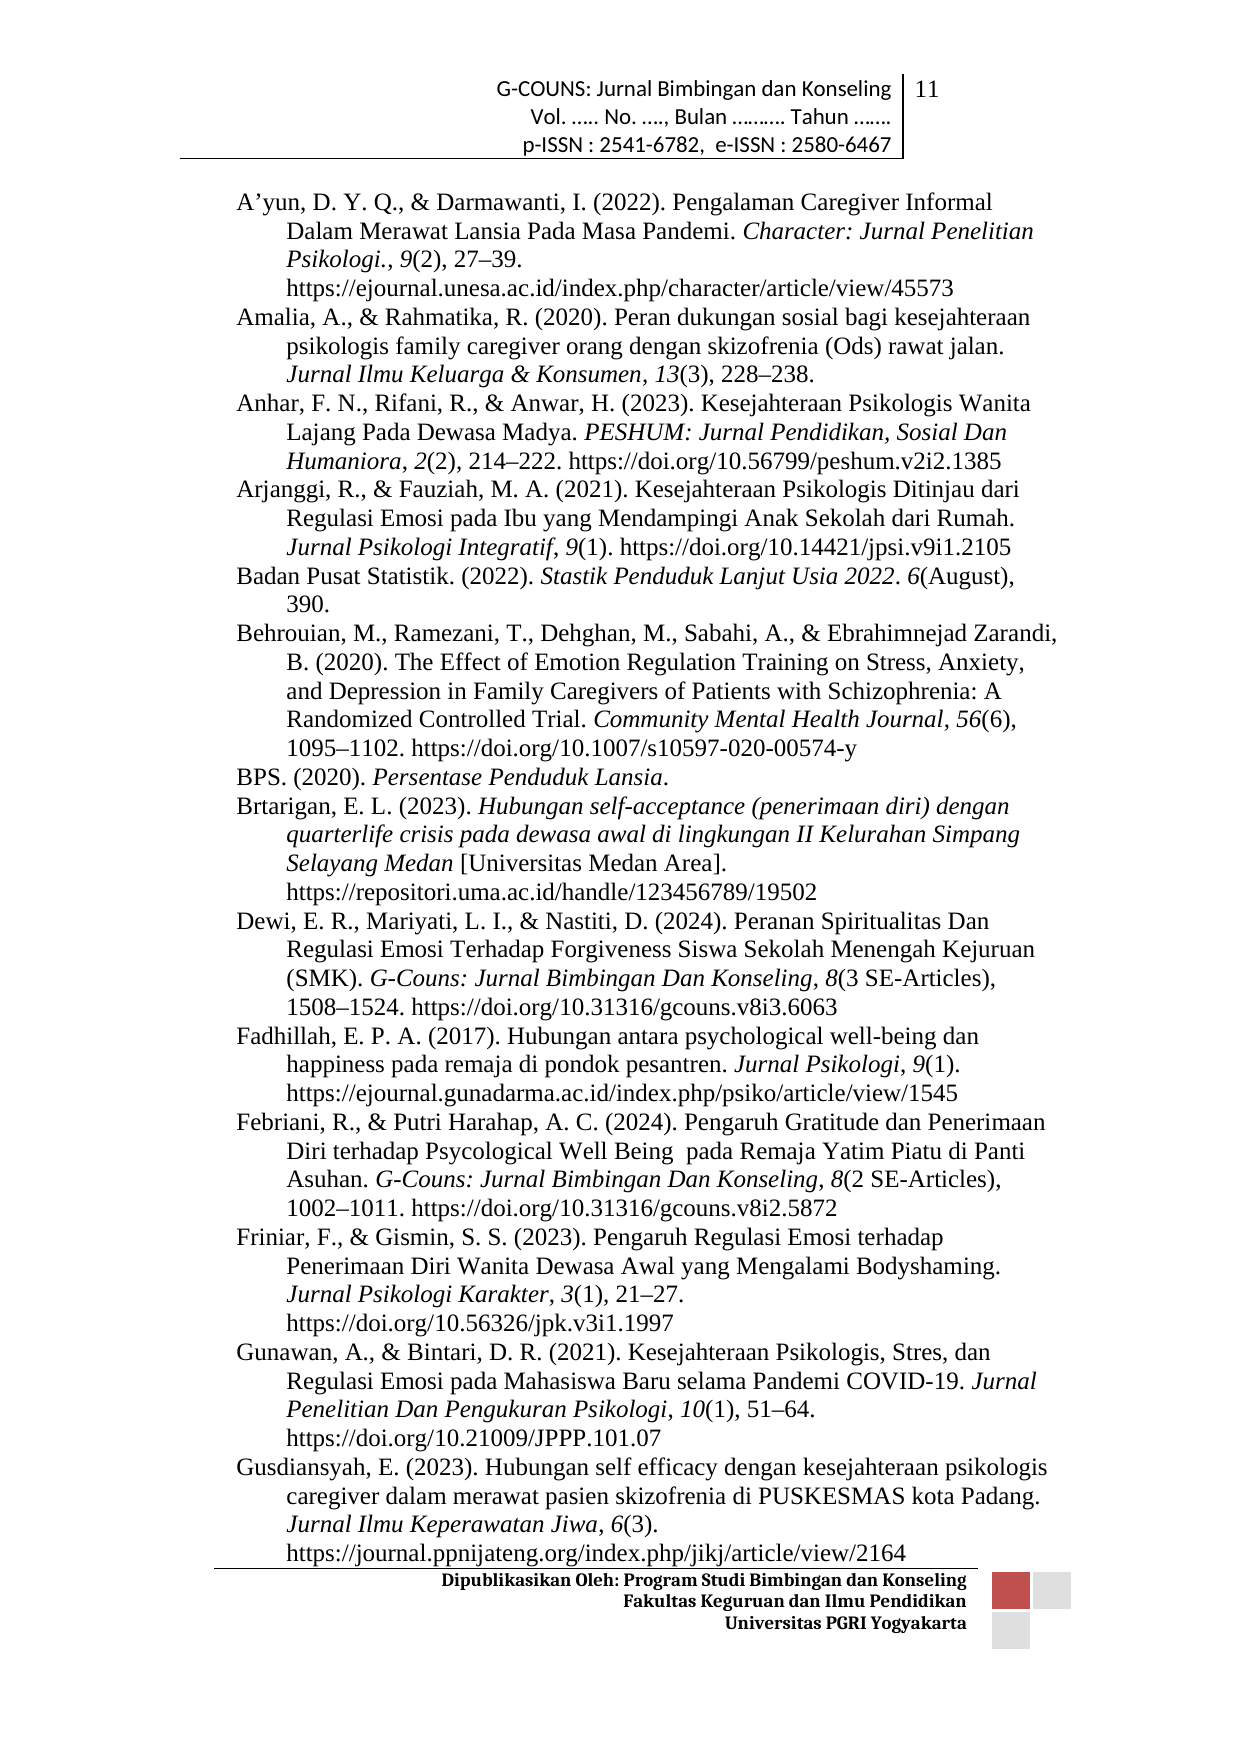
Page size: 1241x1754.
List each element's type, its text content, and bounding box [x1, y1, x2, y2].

text Gusdiansyah, E. (2023). Hubungan self efficacy dengan kesejahteraan psikologis caregiver dalam merawat pasien skizofrenia di PUSKESMAS kota Padang. Jurnal Ilmu Keperawatan Jiwa, 6(3). https://journal.ppnijateng.org/index.php/jikj/article/view/2164 [236, 1452, 1063, 1567]
text Febriani, R., & Putri Harahap, A. C. (2024). Pengaruh Gratitude dan Penerimaan Diri terhadap Psycological Well Being pada Remaja Yatim Piatu di Panti Asuhan. G-Couns: Jurnal Bimbingan Dan Konseling, 8(2 SE-Articles), 1002–1011. https://doi.org/10.31316/gcouns.v8i2.5872 [236, 1107, 1063, 1222]
text Behrouian, M., Ramezani, T., Dehghan, M., Sabahi, A., & Ebrahimnejad Zarandi, B. (2020). The Effect of Emotion Regulation Training on Stress, Anxiety, and Depression in Family Caregivers of Patients with Schizophrenia: A Randomized Controlled Trial. Community Mental Health Journal, 56(6), 1095–1102. https://doi.org/10.1007/s10597-020-00574-y [236, 618, 1063, 762]
text BPS. (2020). Persentase Penduduk Lansia. [236, 762, 1063, 791]
text Arjanggi, R., & Fauziah, M. A. (2021). Kesejahteraan Psikologis Ditinjau dari Regulasi Emosi pada Ibu yang Mendampingi Anak Sekolah dari Rumah. Jurnal Psikologi Integratif, 9(1). https://doi.org/10.14421/jpsi.v9i1.2105 [236, 474, 1063, 561]
text Friniar, F., & Gismin, S. S. (2023). Pengaruh Regulasi Emosi terhadap Penerimaan Diri Wanita Dewasa Awal yang Mengalami Bodyshaming. Jurnal Psikologi Karakter, 3(1), 21–27. https://doi.org/10.56326/jpk.v3i1.1997 [236, 1222, 1063, 1337]
text Dewi, E. R., Mariyati, L. I., & Nastiti, D. (2024). Peranan Spiritualitas Dan Regulasi Emosi Terhadap Forgiveness Siswa Sekolah Menengah Kejuruan (SMK). G-Couns: Jurnal Bimbingan Dan Konseling, 8(3 SE-Articles), 1508–1524. https://doi.org/10.31316/gcouns.v8i3.6063 [236, 906, 1063, 1021]
text Badan Pusat Statistik. (2022). Stastik Penduduk Lanjut Usia 2022. 6(August), 390. [236, 561, 1063, 618]
text A’yun, D. Y. Q., & Darmawanti, I. (2022). Pengalaman Caregiver Informal Dalam Merawat Lansia Pada Masa Pandemi. Character: Jurnal Penelitian Psikologi., 9(2), 27–39. https://ejournal.unesa.ac.id/index.php/character/article/view/45573 [236, 187, 1063, 302]
text Amalia, A., & Rahmatika, R. (2020). Peran dukungan sosial bagi kesejahteraan psikologis family caregiver orang dengan skizofrenia (Ods) rawat jalan. Jurnal Ilmu Keluarga & Konsumen, 13(3), 228–238. [236, 302, 1063, 388]
text Gunawan, A., & Bintari, D. R. (2021). Kesejahteraan Psikologis, Stres, dan Regulasi Emosi pada Mahasiswa Baru selama Pandemi COVID-19. Jurnal Penelitian Dan Pengukuran Psikologi, 10(1), 51–64. https://doi.org/10.21009/JPPP.101.07 [236, 1337, 1063, 1452]
text Fadhillah, E. P. A. (2017). Hubungan antara psychological well-being dan happiness pada remaja di pondok pesantren. Jurnal Psikologi, 9(1). https://ejournal.gunadarma.ac.id/index.php/psiko/article/view/1545 [236, 1021, 1063, 1107]
text Anhar, F. N., Rifani, R., & Anwar, H. (2023). Kesejahteraan Psikologis Wanita Lajang Pada Dewasa Madya. PESHUM: Jurnal Pendidikan, Sosial Dan Humaniora, 2(2), 214–222. https://doi.org/10.56799/peshum.v2i2.1385 [236, 388, 1063, 474]
text Brtarigan, E. L. (2023). Hubungan self-acceptance (penerimaan diri) dengan quarterlife crisis pada dewasa awal di lingkungan II Kelurahan Simpang Selayang Medan [Universitas Medan Area]. https://repositori.uma.ac.id/handle/123456789/19502 [236, 791, 1063, 906]
